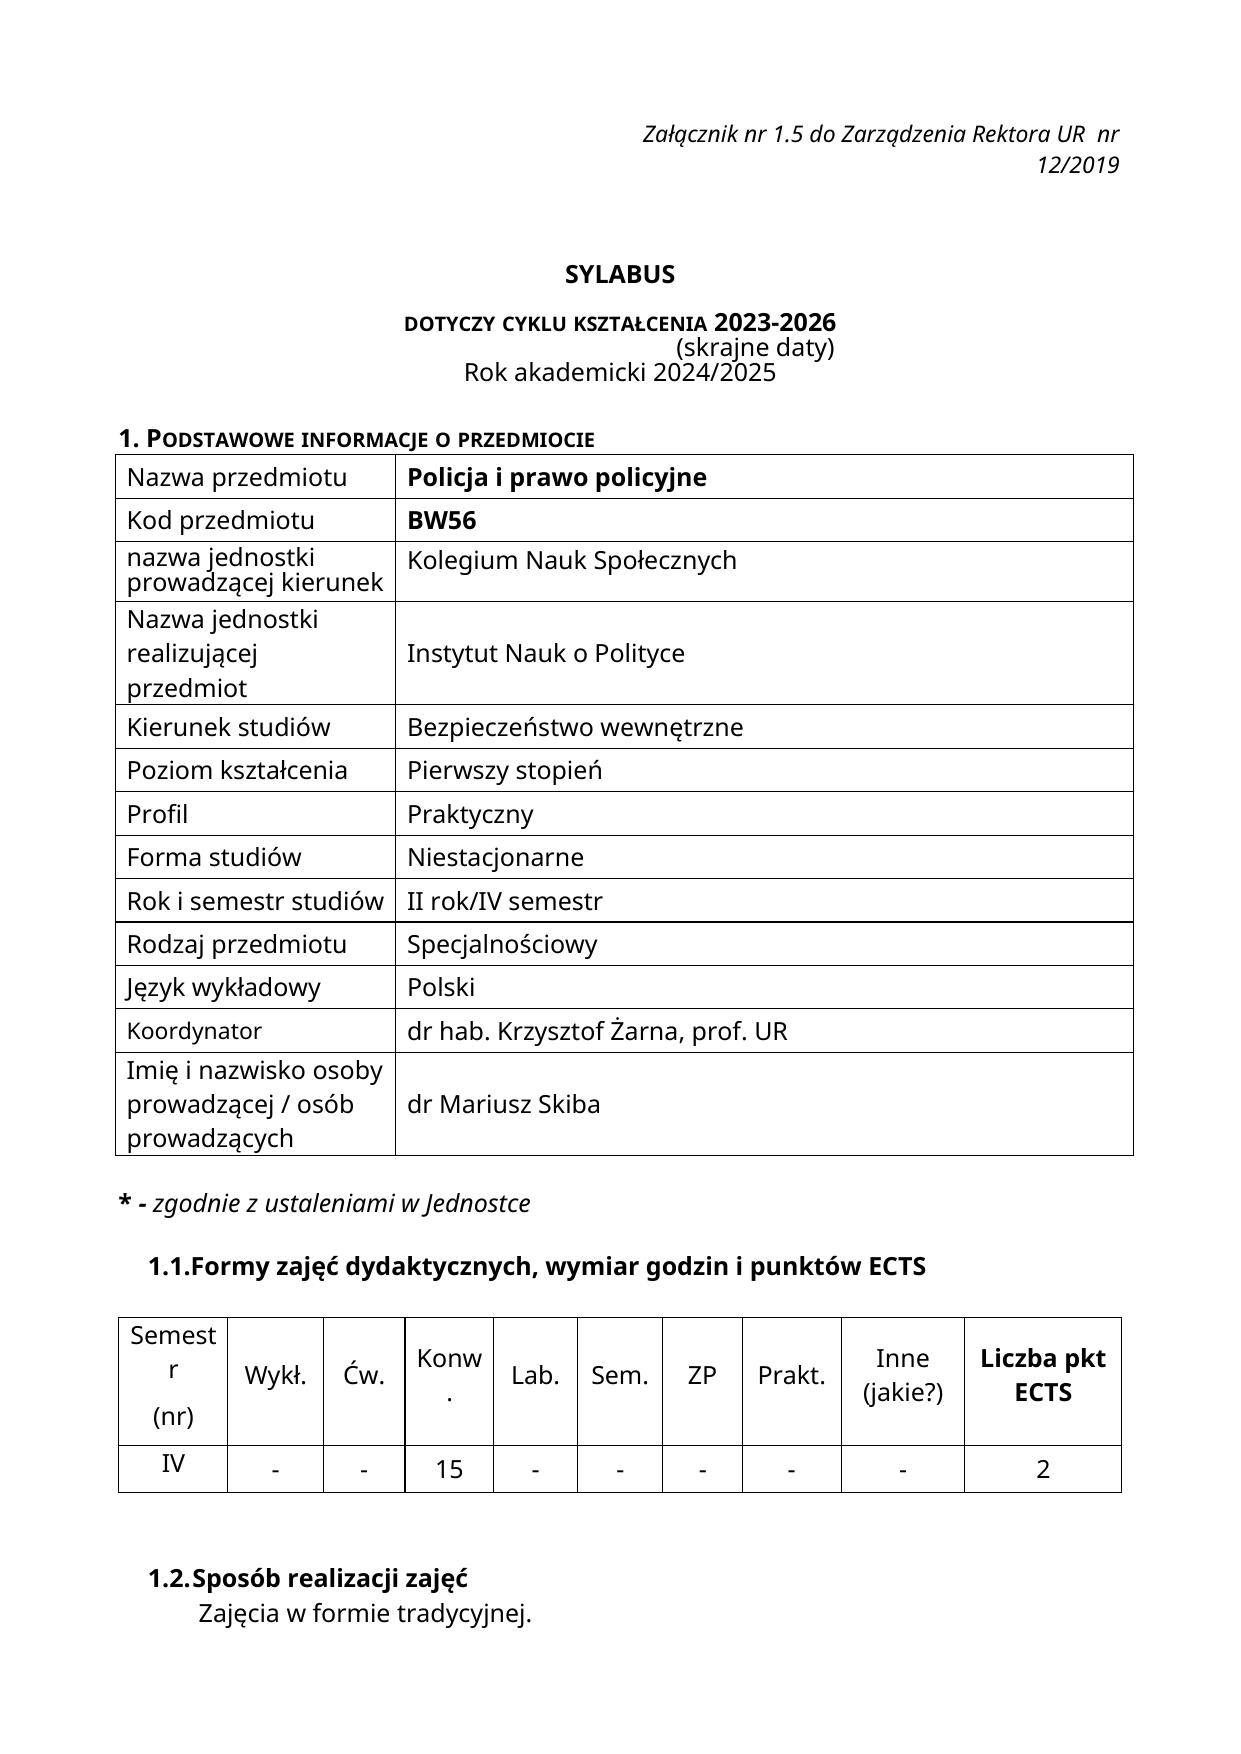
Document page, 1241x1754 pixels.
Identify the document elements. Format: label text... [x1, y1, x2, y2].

text SYLABUS [118, 256, 1122, 290]
table_header Nazwa przedmiotu [116, 455, 395, 498]
table_cell Kod przedmiotu [116, 499, 395, 541]
table_cell - [663, 1446, 742, 1492]
table_cell Specjalnościowy [396, 923, 1133, 965]
table_header ZP [663, 1318, 742, 1445]
table_cell 2 [965, 1446, 1121, 1492]
text Rok akademicki 2024/2025 [118, 361, 1122, 386]
table_cell Bezpieczeństwo wewnętrzne [396, 705, 1133, 748]
table_cell Rok i semestr studiów [116, 879, 395, 921]
text Załącznik nr 1.5 do Zarządzenia Rektora UR nr 12/2019 [118, 118, 1122, 181]
table_cell IV [119, 1446, 227, 1492]
table_header Liczba pkt ECTS [965, 1318, 1121, 1445]
table_cell Praktyczny [396, 792, 1133, 834]
table_cell Poziom kształcenia [116, 749, 395, 791]
text 1.2. Sposób realizacji zajęć [148, 1561, 1122, 1595]
table_header Sem. [578, 1318, 662, 1445]
table_cell Forma studiów [116, 836, 395, 878]
table_cell Pierwszy stopień [396, 749, 1133, 791]
table_cell - [578, 1446, 662, 1492]
table_header Semestr (nr) [119, 1318, 227, 1445]
table_header Ćw. [324, 1318, 404, 1445]
table_cell Koordynator [116, 1009, 395, 1052]
table_cell 15 [406, 1446, 493, 1492]
table_cell dr Mariusz Skiba [396, 1053, 1133, 1155]
text dotyczy cyklu kształcenia 2023-2026 [118, 311, 1122, 336]
table_cell - [228, 1446, 323, 1492]
table_cell - [743, 1446, 841, 1492]
table_cell dr hab. Krzysztof Żarna, prof. UR [396, 1009, 1133, 1052]
text 1. Podstawowe informacje o przedmiocie [118, 420, 1122, 454]
table_header Wykł. [228, 1318, 323, 1445]
table_header Inne (jakie?) [842, 1318, 964, 1445]
table_cell Kierunek studiów [116, 705, 395, 748]
table_cell Rodzaj przedmiotu [116, 923, 395, 965]
table_header Prakt. [743, 1318, 841, 1445]
text * - zgodnie z ustaleniami w Jednostce [118, 1185, 1122, 1219]
table_cell BW56 [396, 499, 1133, 541]
table_cell Instytut Nauk o Polityce [396, 602, 1133, 704]
table_cell Kolegium Nauk Społecznych [396, 542, 1133, 601]
table_cell Profil [116, 792, 395, 834]
table_cell Język wykładowy [116, 966, 395, 1008]
table_header Policja i prawo policyjne [396, 455, 1133, 498]
table_cell - [494, 1446, 577, 1492]
table_cell Polski [396, 966, 1133, 1008]
table_cell nazwa jednostki prowadzącej kierunek [116, 542, 395, 601]
table_cell Imię i nazwisko osoby prowadzącej / osób prowadzących [116, 1053, 395, 1155]
table_cell Niestacjonarne [396, 836, 1133, 878]
table_cell II rok/IV semestr [396, 879, 1133, 921]
table_cell - [324, 1446, 404, 1492]
text (skrajne daty) [192, 336, 1122, 361]
table_header Konw. [406, 1318, 493, 1445]
table_header Lab. [494, 1318, 577, 1445]
table_cell Nazwa jednostki realizującej przedmiot [116, 602, 395, 704]
text Zajęcia w formie tradycyjnej. [192, 1595, 1122, 1629]
text 1.1.Formy zajęć dydaktycznych, wymiar godzin i punktów ECTS [148, 1248, 1122, 1282]
table_cell - [842, 1446, 964, 1492]
